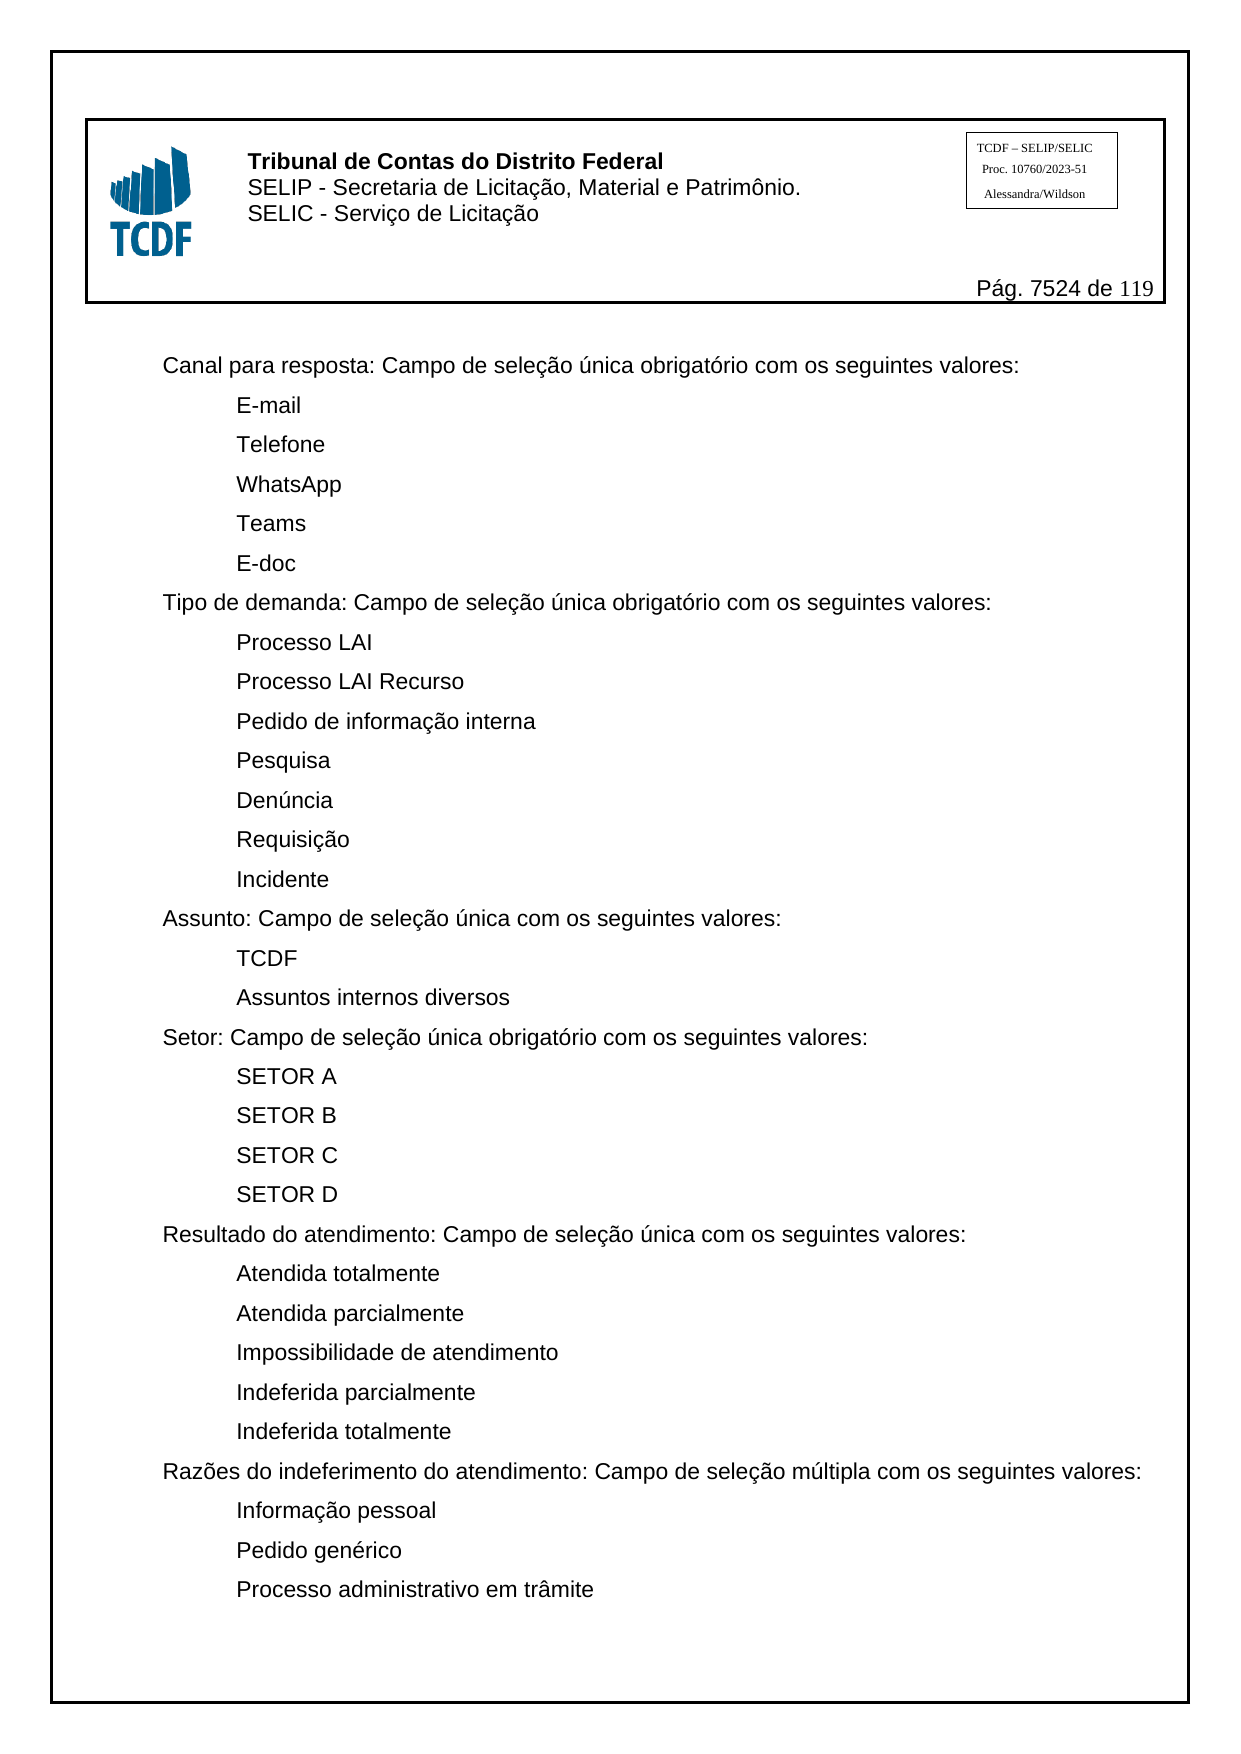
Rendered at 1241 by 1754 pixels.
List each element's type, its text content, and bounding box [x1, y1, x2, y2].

text Indeferida totalmente [162, 1418, 1167, 1444]
text SETOR C [162, 1142, 1167, 1168]
text Indeferida parcialmente [162, 1379, 1167, 1405]
text Telefone [162, 431, 1167, 458]
text SETOR A [162, 1063, 1167, 1089]
text Atendida parcialmente [162, 1300, 1167, 1326]
text Incidente [162, 866, 1167, 892]
text Canal para resposta: Campo de seleção única obrigatório com os seguintes valores: [162, 352, 1167, 379]
text Requisição [162, 826, 1167, 852]
text Processo LAI Recurso [162, 668, 1167, 694]
text SETOR B [162, 1102, 1167, 1129]
text Processo LAI [162, 629, 1167, 655]
text Pesquisa [162, 747, 1167, 773]
text Setor: Campo de seleção única obrigatório com os seguintes valores: [89, 1023, 1167, 1050]
text Atendida totalmente [162, 1260, 1167, 1287]
text E-doc [162, 550, 1167, 576]
text Teams [162, 510, 1167, 537]
text Tipo de demanda: Campo de seleção única obrigatório com os seguintes valores: [89, 589, 1167, 616]
text TCDF [162, 944, 1167, 971]
text Processo administrativo em trâmite [162, 1576, 1167, 1602]
text Pedido genérico [162, 1537, 1167, 1563]
text Resultado do atendimento: Campo de seleção única com os seguintes valores: [89, 1221, 1167, 1247]
text E-mail [162, 392, 1167, 418]
text Impossibilidade de atendimento [162, 1339, 1167, 1366]
text Assuntos internos diversos [162, 984, 1167, 1010]
text Assunto: Campo de seleção única com os seguintes valores: [89, 905, 1167, 931]
text WhatsApp [162, 471, 1167, 497]
text SETOR D [162, 1181, 1167, 1208]
text Denúncia [162, 787, 1167, 813]
text Informação pessoal [162, 1497, 1167, 1523]
text Pedido de informação interna [162, 708, 1167, 734]
text Razões do indeferimento do atendimento: Campo de seleção múltipla com os seguintes valores: [89, 1458, 1167, 1484]
picture [95, 143, 206, 259]
